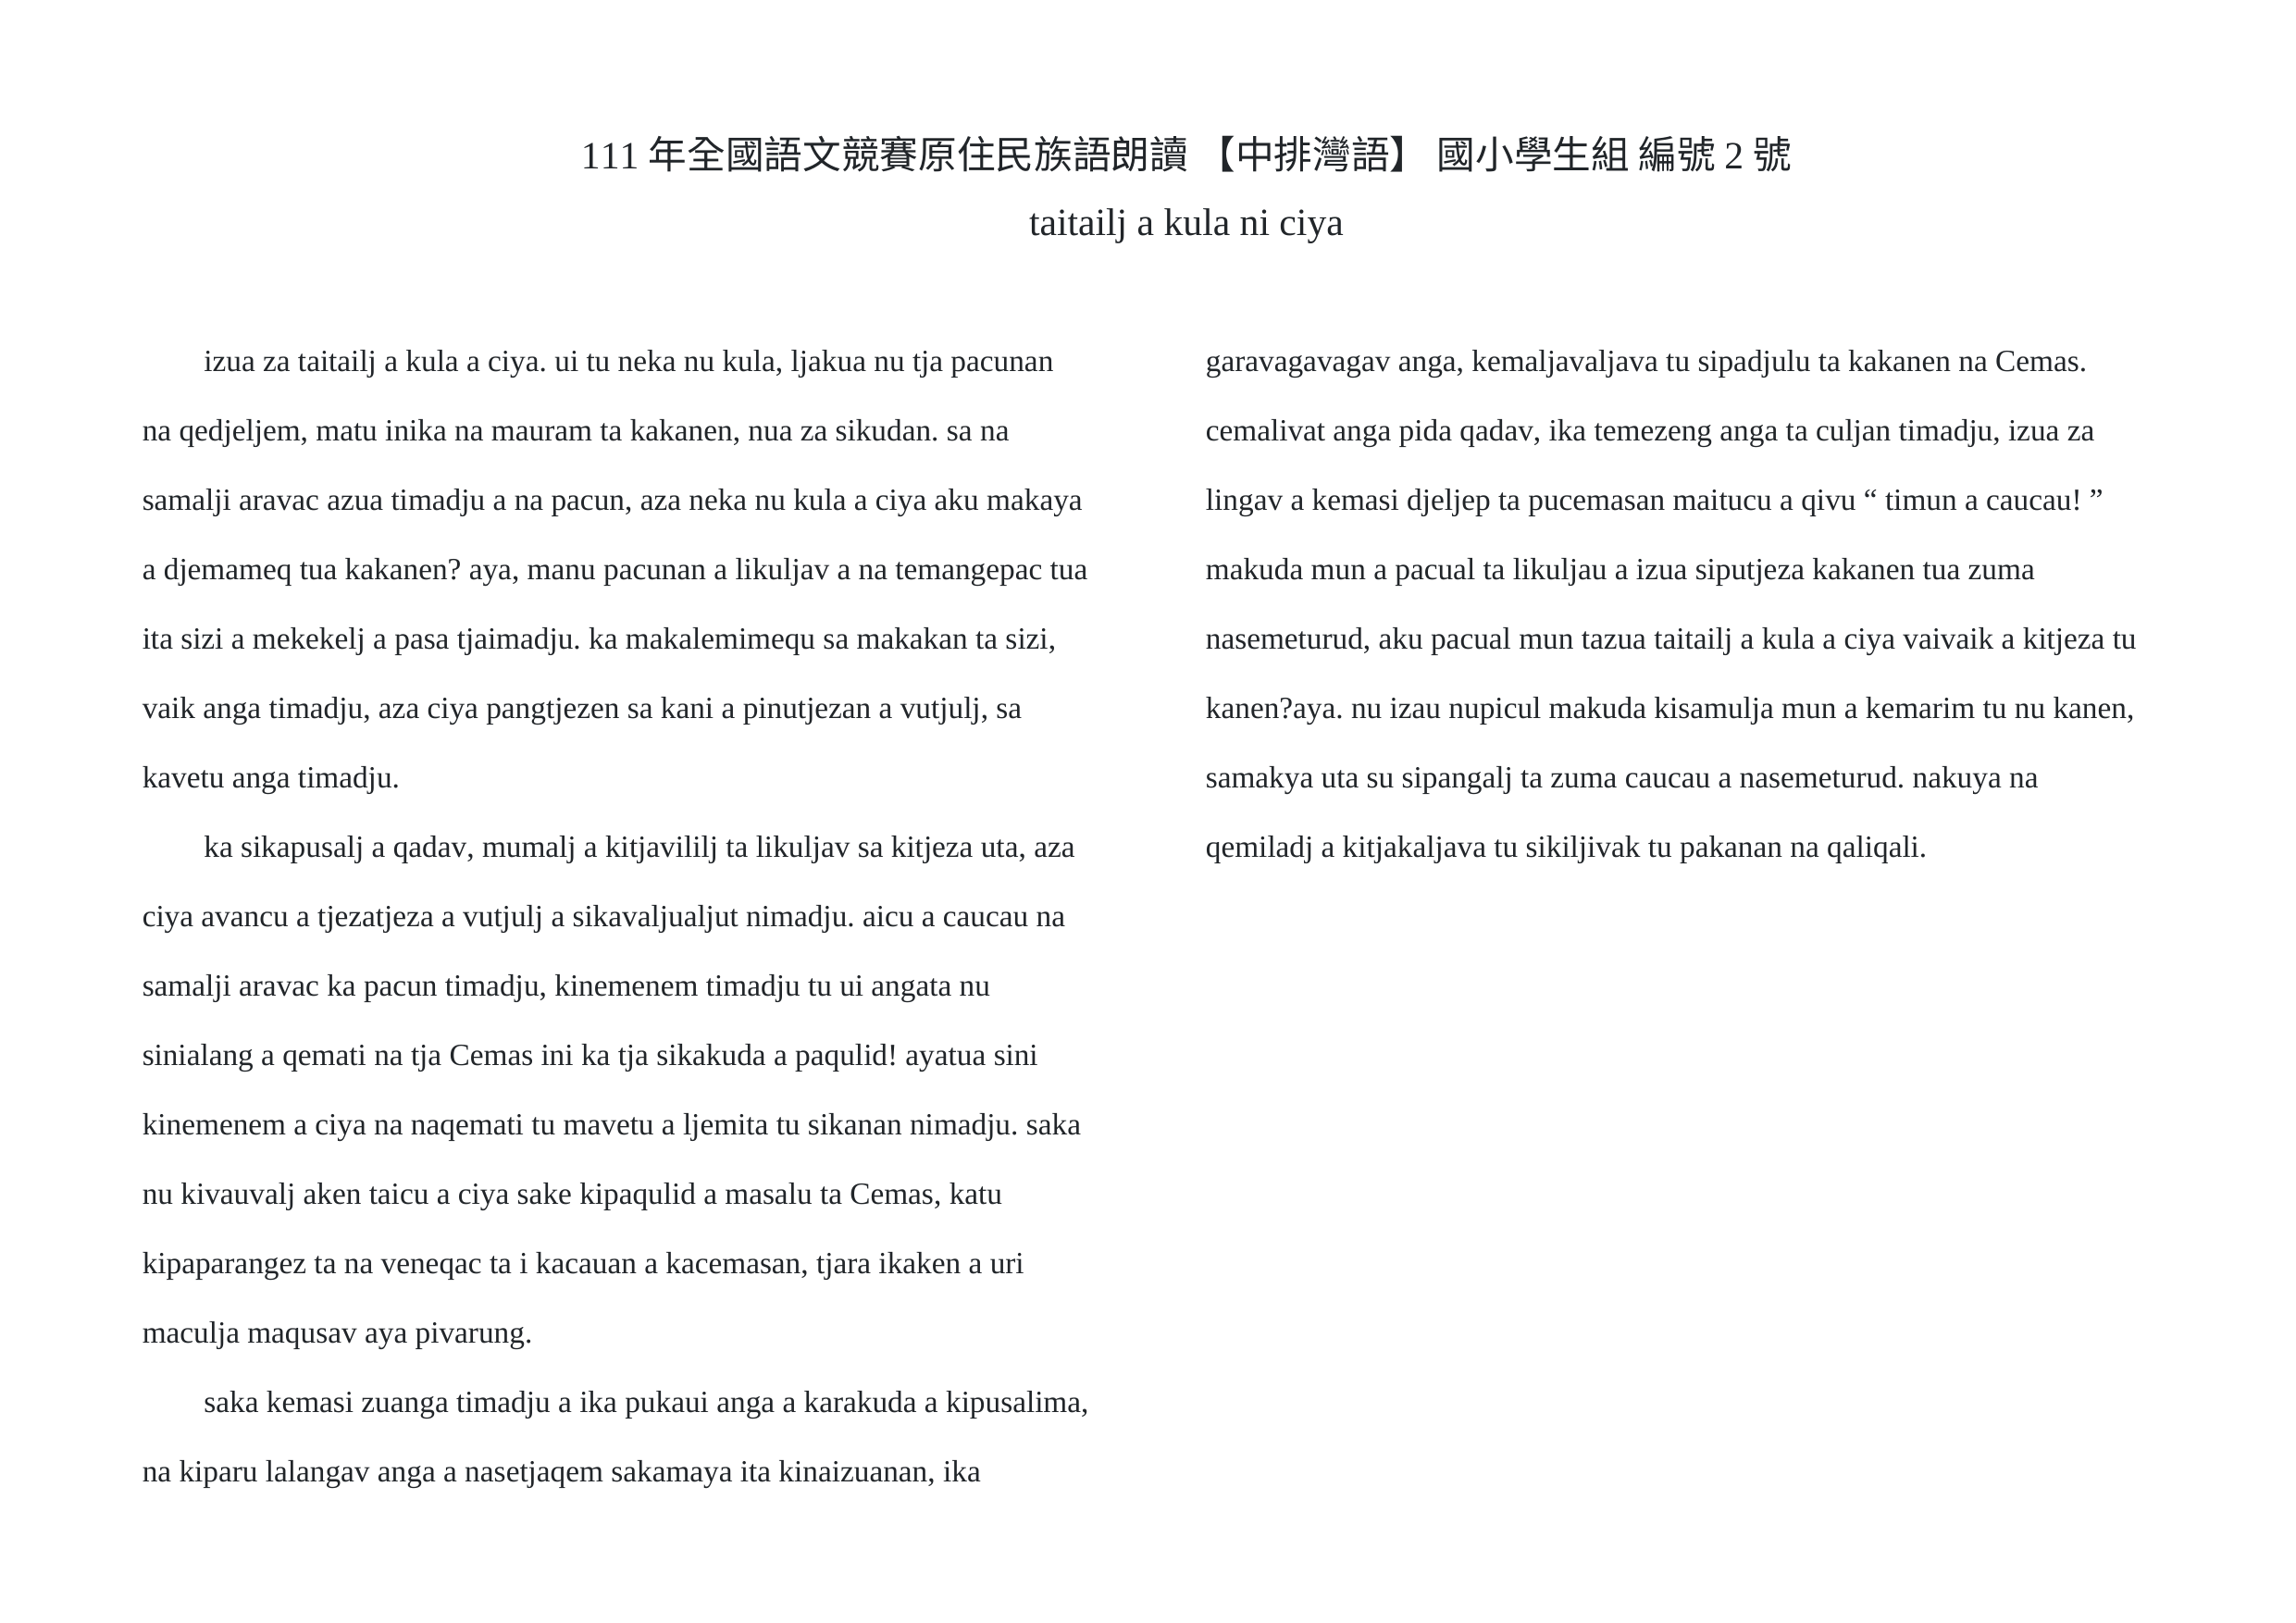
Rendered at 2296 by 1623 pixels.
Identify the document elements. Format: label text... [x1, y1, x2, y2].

text saka kemasi zuanga timadju a ika pukaui anga a karakuda a kipusalima, na kiparu lalangav anga a nasetjaqem sakamaya ita kinaizuanan, ika garavagavagav anga, kemaljavaljava tu sipadjulu ta kakanen na Cemas. cemalivat anga pida qadav, ika temezeng anga ta culjan timadju, izua za lingav a kemasi djeljep ta pucemasan maitucu a qivu “ timun a caucau! ” makuda mun a pacual ta likuljau a izua siputjeza kakanen tua zuma nasemeturud, aku pacual mun tazua taitailj a kula a ciya vaivaik a kitjeza tu kanen?aya. nu izau nupicul makuda kisamulja mun a kemarim tu nu kanen, samakya uta su sipangalj ta zuma caucau a nasemeturud. nakuya na qemiladj a kitjakaljava tu sikiljivak tu pakanan na qaliqali. [142, 1367, 1090, 1505]
text ka sikapusalj a qadav, mumalj a kitjavililj ta likuljav sa kitjeza uta, aza ciya avancu a tjezatjeza a vutjulj a sikavaljualjut nimadju. aicu a caucau na samalji aravac ka pacun timadju, kinemenem timadju tu ui angata nu sinialang a qemati na tja Cemas ini ka tja sikakuda a paqulid! ayatua sini kinemenem a ciya na naqemati tu mavetu a ljemita tu sikanan nimadju. saka nu kivauvalj aken taicu a ciya sake kipaqulid a masalu ta Cemas, katu kipaparangez ta na veneqac ta i kacauan a kacemasan, tjara ikaken a uri maculja maqusav aya pivarung. [142, 812, 1090, 1367]
text saka kemasi zuanga timadju a ika pukaui anga a karakuda a kipusalima, na kiparu lalangav anga a nasetjaqem sakamaya ita kinaizuanan, ika garavagavagav anga, kemaljavaljava tu sipadjulu ta kakanen na Cemas. cemalivat anga pida qadav, ika temezeng anga ta culjan timadju, izua za lingav a kemasi djeljep ta pucemasan maitucu a qivu “ timun a caucau! ” makuda mun a pacual ta likuljau a izua siputjeza kakanen tua zuma nasemeturud, aku pacual mun tazua taitailj a kula a ciya vaivaik a kitjeza tu kanen?aya. nu izau nupicul makuda kisamulja mun a kemarim tu nu kanen, samakya uta su sipangalj ta zuma caucau a nasemeturud. nakuya na qemiladj a kitjakaljava tu sikiljivak tu pakanan na qaliqali. [1206, 326, 2153, 881]
text taitailj a kula ni ciya [142, 187, 2153, 256]
text 111 年全國語文競賽原住民族語朗讀 【中排灣語】 國小學生組 編號 2 號 [142, 118, 2153, 187]
text izua za taitailj a kula a ciya. ui tu neka nu kula, ljakua nu tja pacunan na qedjeljem, matu inika na mauram ta kakanen, nua za sikudan. sa na samalji aravac azua timadju a na pacun, aza neka nu kula a ciya aku makaya a djemameq tua kakanen? aya, manu pacunan a likuljav a na temangepac tua ita sizi a mekekelj a pasa tjaimadju. ka makalemimequ sa makakan ta sizi, vaik anga timadju, aza ciya pangtjezen sa kani a pinutjezan a vutjulj, sa kavetu anga timadju. [142, 326, 1090, 812]
